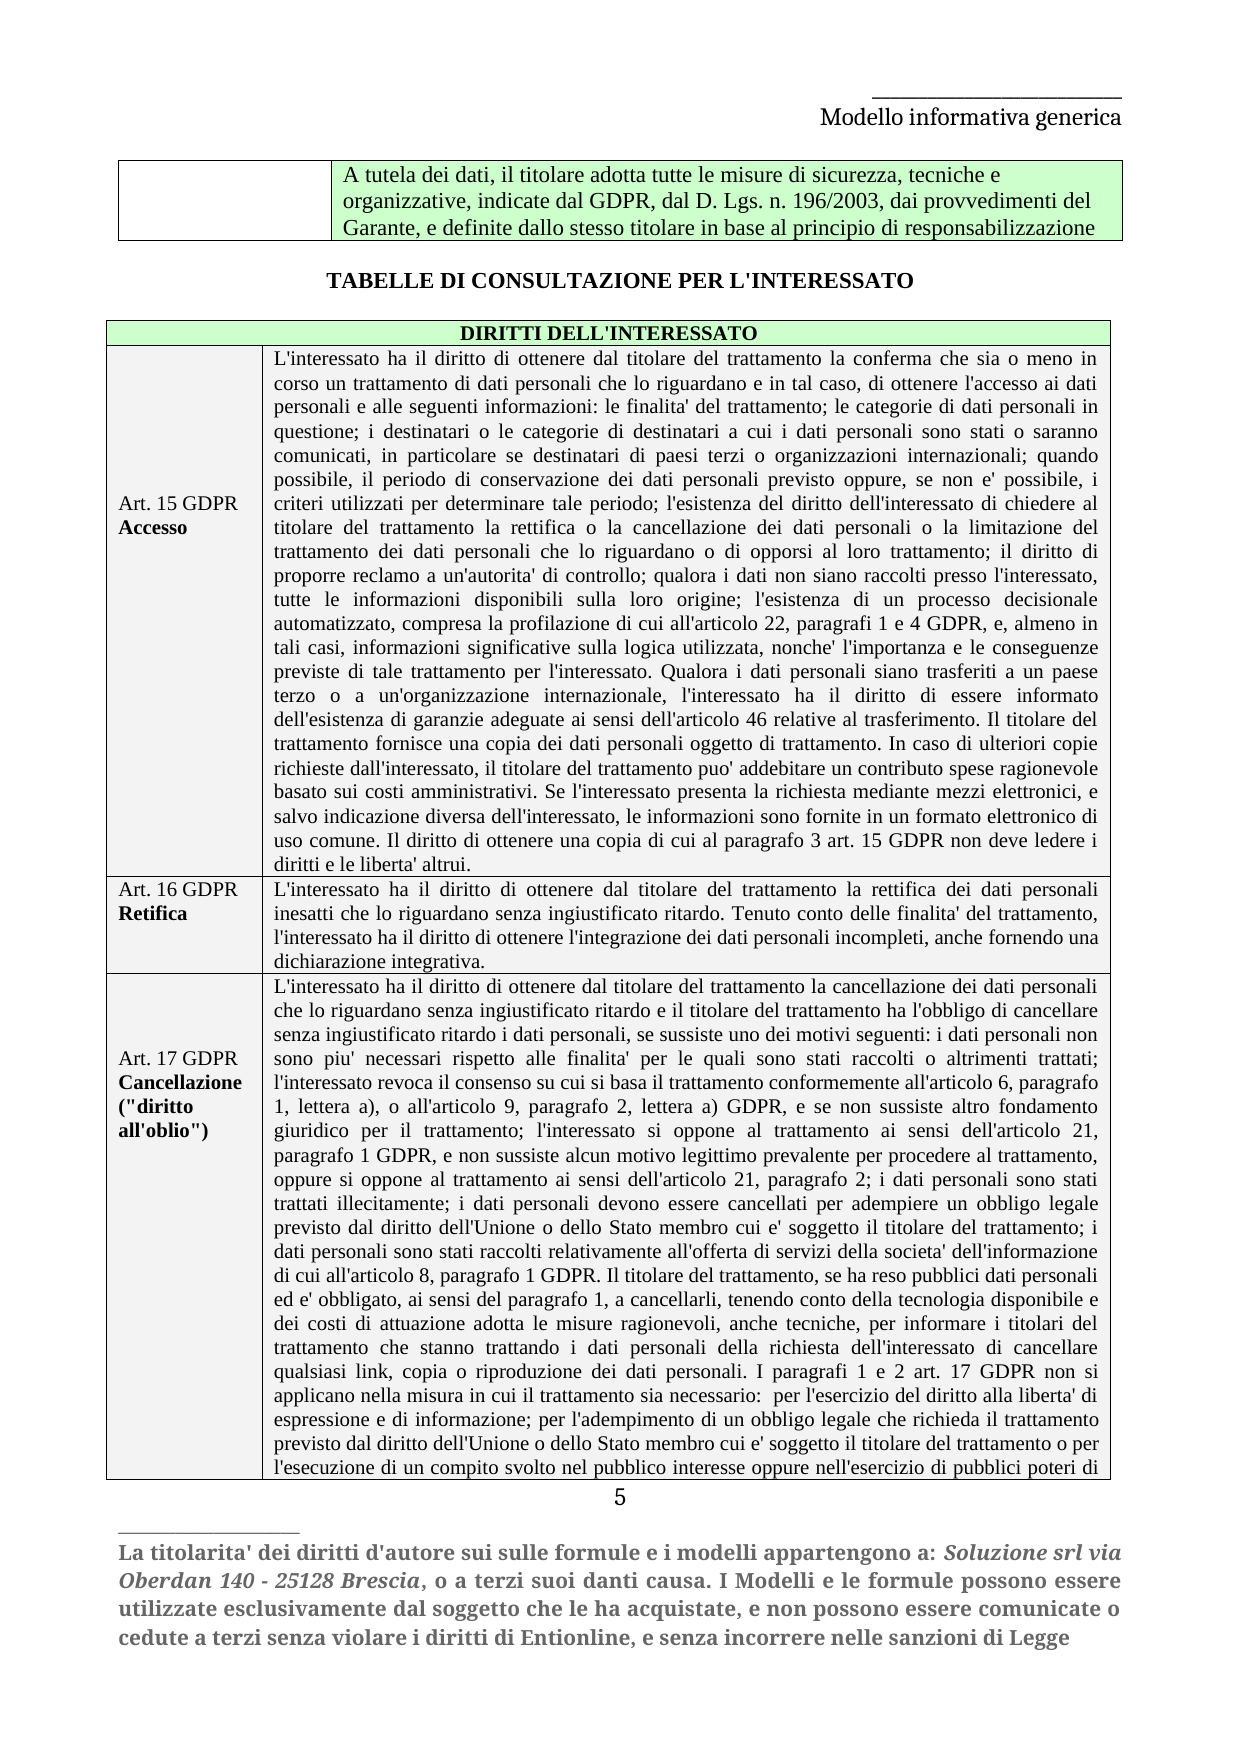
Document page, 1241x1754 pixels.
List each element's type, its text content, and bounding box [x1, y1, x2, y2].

table_header DIRITTI DELL'INTERESSATO [107, 321, 1110, 345]
table_cell Art. 16 GDPR Retifica [107, 877, 262, 973]
table_cell L'interessato ha il diritto di ottenere dal titolare del trattamento la conferma che sia o meno in corso un trattamento di dati personali che lo riguardano e in tal caso, di ottenere l'accesso ai dati personali e alle seguenti informazioni: le finalita' del trattamento; le categorie di dati personali in questione; i destinatari o le categorie di destinatari a cui i dati personali sono stati o saranno comunicati, in particolare se destinatari di paesi terzi o organizzazioni internazionali; quando possibile, il periodo di conservazione dei dati personali previsto oppure, se non e' possibile, i criteri utilizzati per determinare tale periodo; l'esistenza del diritto dell'interessato di chiedere al titolare del trattamento la rettifica o la cancellazione dei dati personali o la limitazione del trattamento dei dati personali che lo riguardano o di opporsi al loro trattamento; il diritto di proporre reclamo a un'autorita' di controllo; qualora i dati non siano raccolti presso l'interessato, tutte le informazioni disponibili sulla loro origine; l'esistenza di un processo decisionale automatizzato, compresa la profilazione di cui all'articolo 22, paragrafi 1 e 4 GDPR, e, almeno in tali casi, informazioni significative sulla logica utilizzata, nonche' l'importanza e le conseguenze previste di tale trattamento per l'interessato. Qualora i dati personali siano trasferiti a un paese terzo o a un'organizzazione internazionale, l'interessato ha il diritto di essere informato dell'esistenza di garanzie adeguate ai sensi dell'articolo 46 relative al trasferimento. Il titolare del trattamento fornisce una copia dei dati personali oggetto di trattamento. In caso di ulteriori copie richieste dall'interessato, il titolare del trattamento puo' addebitare un contributo spese ragionevole basato sui costi amministrativi. Se l'interessato presenta la richiesta mediante mezzi elettronici, e salvo indicazione diversa dell'interessato, le informazioni sono fornite in un formato elettronico di uso comune. Il diritto di ottenere una copia di cui al paragrafo 3 art. 15 GDPR non deve ledere i diritti e le liberta' altrui. [263, 346, 1110, 876]
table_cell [119, 161, 331, 240]
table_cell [107, 974, 262, 1479]
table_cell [263, 974, 1110, 1479]
text TABELLE DI CONSULTAZIONE PER L'INTERESSATO [118, 267, 1122, 294]
table_cell L'interessato ha il diritto di ottenere dal titolare del trattamento la rettifica dei dati personali inesatti che lo riguardano senza ingiustificato ritardo. Tenuto conto delle finalita' del trattamento, l'interessato ha il diritto di ottenere l'integrazione dei dati personali incompleti, anche fornendo una dichiarazione integrativa. [263, 877, 1110, 973]
table_cell Art. 15 GDPR Accesso [107, 346, 262, 876]
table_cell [332, 161, 1122, 240]
